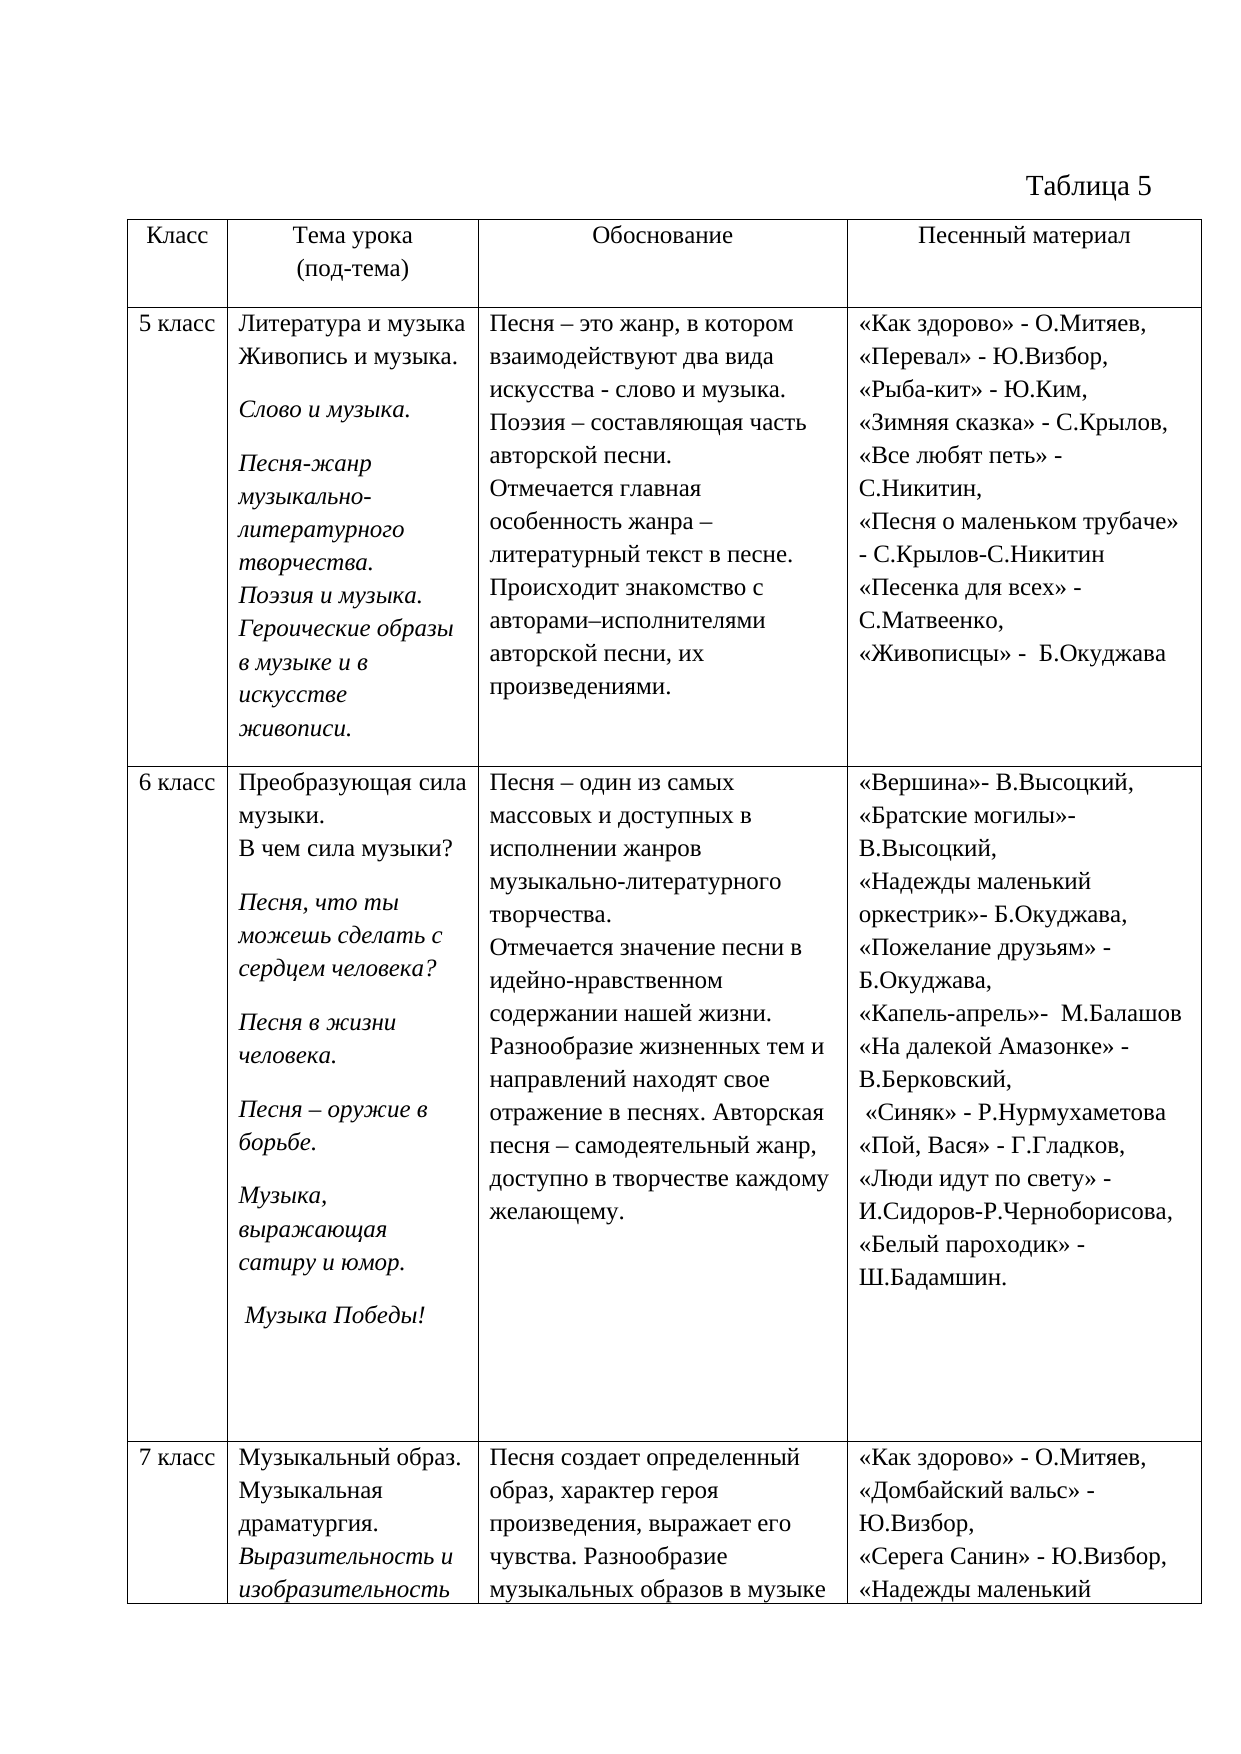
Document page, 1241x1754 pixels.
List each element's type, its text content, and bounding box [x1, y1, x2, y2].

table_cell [228, 1442, 478, 1603]
table_header Тема урока (под-тема) [228, 220, 478, 307]
table_cell Литература и музыка Живопись и музыка. Слово и музыка. Песня-жанр музыкально-литературного творчества. Поэзия и музыка. Героические образы в музыке и в искусстве живописи. [228, 308, 478, 766]
table_cell «Как здорово» - О.Митяев, «Перевал» - Ю.Визбор, «Рыба-кит» - Ю.Ким, «Зимняя сказка» - С.Крылов, «Все любят петь» - С.Никитин, «Песня о маленьком трубаче» - С.Крылов-С.Никитин «Песенка для всех» - С.Матвеенко, «Живописцы» - Б.Окуджава [848, 308, 1201, 766]
table_cell Песня – это жанр, в котором взаимодействуют два вида искусства - слово и музыка. Поэзия – составляющая часть авторской песни. Отмечается главная особенность жанра – литературный текст в песне. Происходит знакомство с авторами–исполнителями авторской песни, их произведениями. [479, 308, 847, 766]
table_cell «Вершина»- В.Высоцкий, «Братские могилы»- В.Высоцкий, «Надежды маленький оркестрик»- Б.Окуджава, «Пожелание друзьям» -Б.Окуджава, «Капель-апрель»- М.Балашов «На далекой Амазонке» -В.Берковский, «Синяк» - Р.Нурмухаметова «Пой, Вася» - Г.Гладков, «Люди идут по свету» -И.Сидоров-Р.Черноборисова, «Белый пароходик» - Ш.Бадамшин. [848, 767, 1201, 1441]
table_cell 7 класс [128, 1442, 227, 1603]
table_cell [848, 1442, 1201, 1603]
table_header Класс [128, 220, 227, 307]
table_header Песенный материал [848, 220, 1201, 307]
list Таблица 5 [118, 168, 1152, 202]
table_cell Преобразующая сила музыки. В чем сила музыки? Песня, что ты можешь сделать с сердцем человека? Песня в жизни человека. Песня – оружие в борьбе. Музыка, выражающая сатиру и юмор. Музыка Победы! [228, 767, 478, 1441]
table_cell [479, 1442, 847, 1603]
table_cell Песня – один из самых массовых и доступных в исполнении жанров музыкально-литературного творчества. Отмечается значение песни в идейно-нравственном содержании нашей жизни. Разнообразие жизненных тем и направлений находят свое отражение в песнях. Авторская песня – самодеятельный жанр, доступно в творчестве каждому желающему. [479, 767, 847, 1441]
table_cell 6 класс [128, 767, 227, 1441]
table_cell 5 класс [128, 308, 227, 766]
table_header Обоснование [479, 220, 847, 307]
